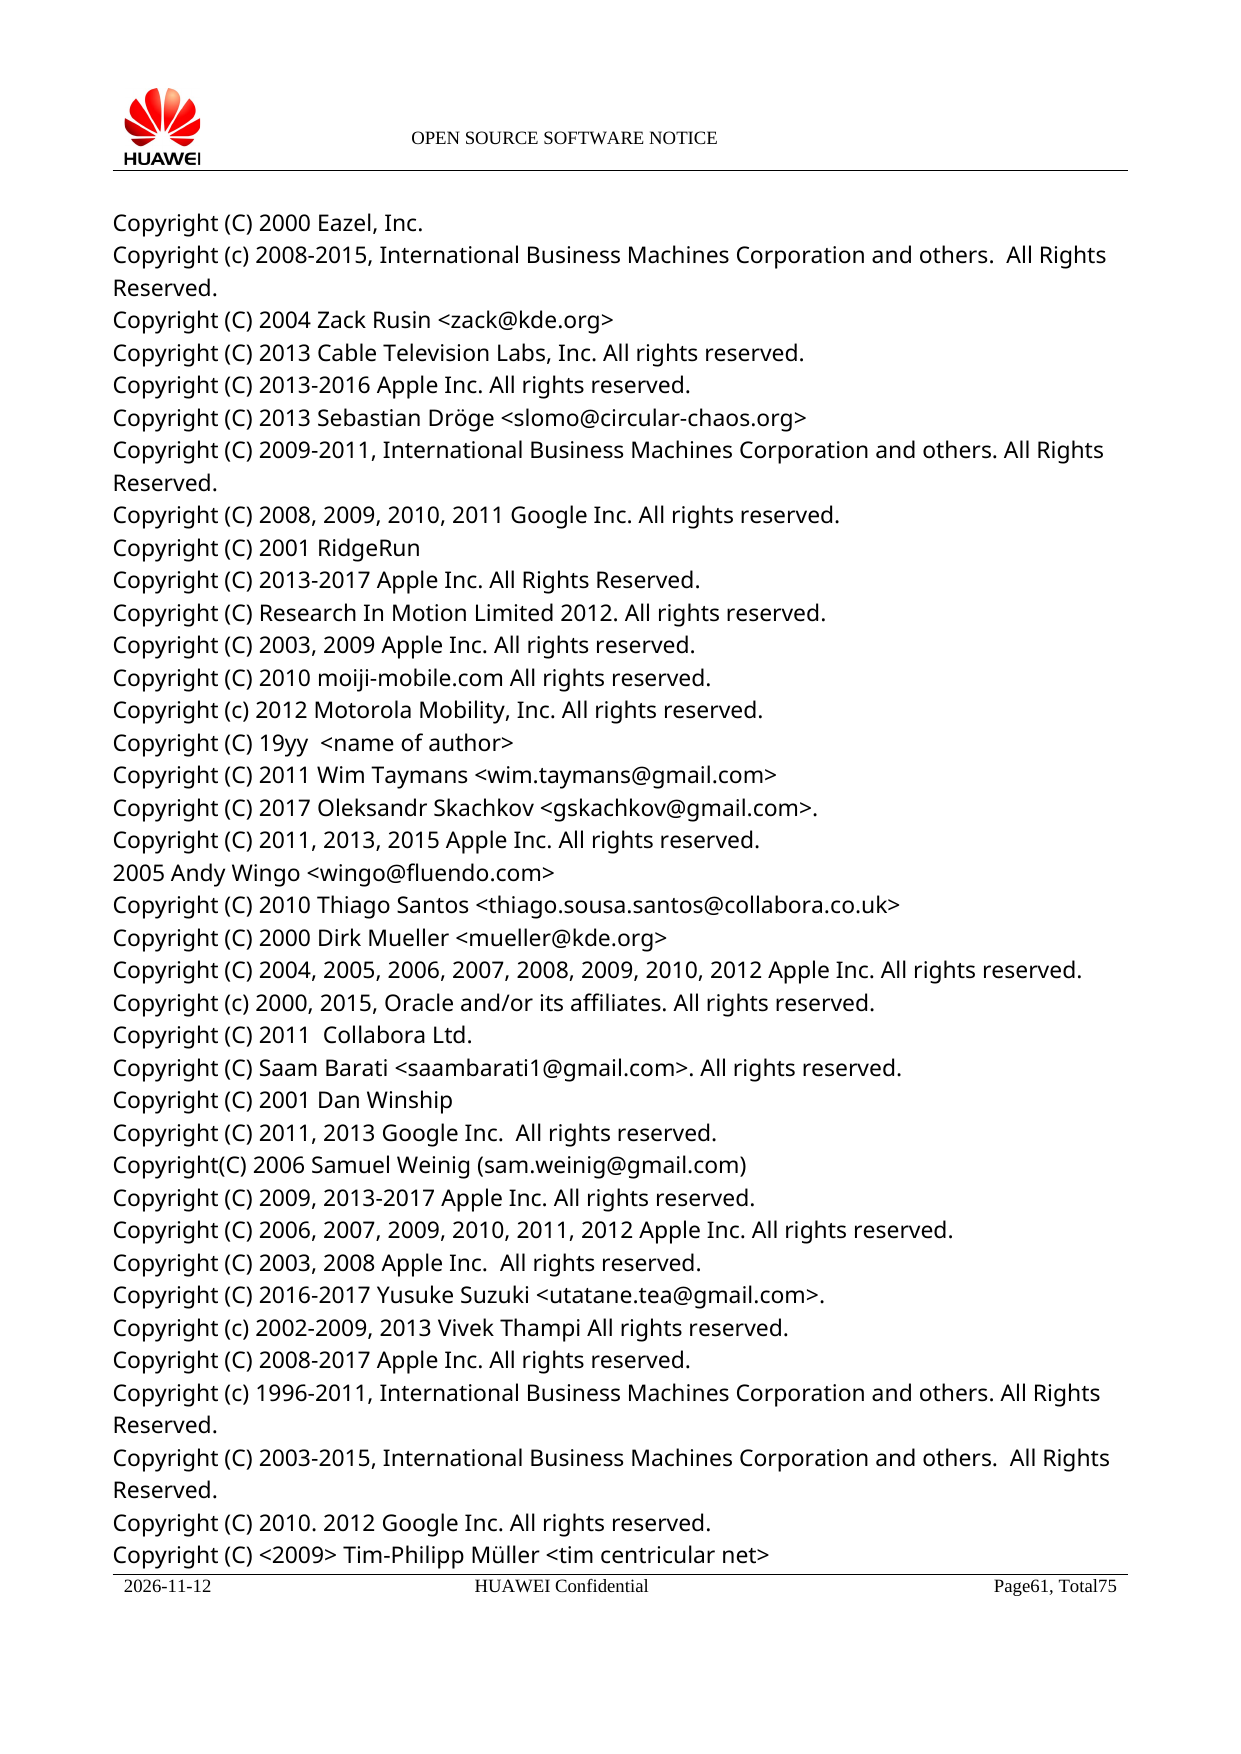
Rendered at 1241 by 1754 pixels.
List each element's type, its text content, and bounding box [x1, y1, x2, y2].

picture [124, 88, 201, 165]
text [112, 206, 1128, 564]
